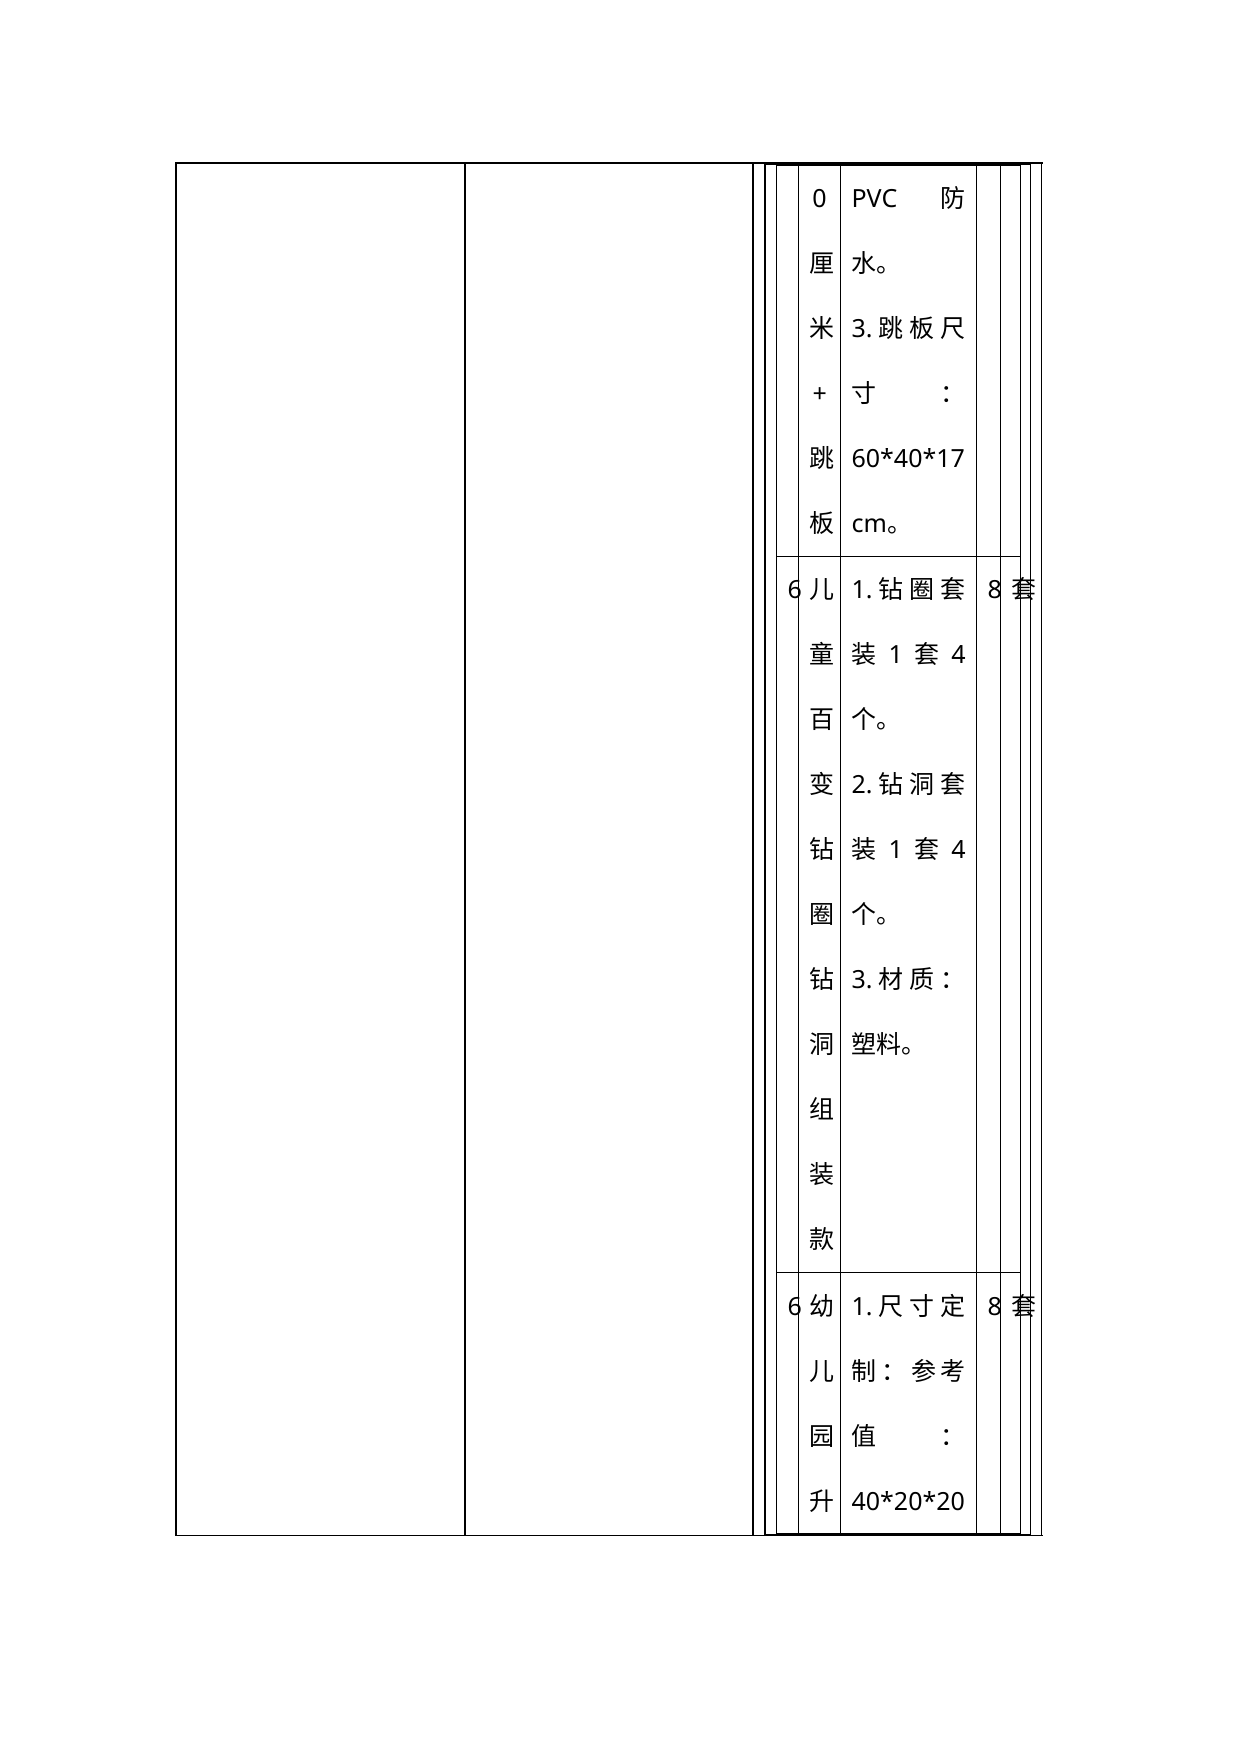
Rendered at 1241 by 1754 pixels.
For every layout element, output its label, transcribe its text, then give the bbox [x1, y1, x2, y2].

table_cell [777, 1273, 798, 1533]
table_cell [777, 557, 798, 1272]
table_cell [1001, 166, 1020, 556]
table_cell [1021, 1315, 1030, 1534]
table_cell [799, 166, 840, 556]
table_cell [791, 1306, 798, 1313]
table_cell [990, 1307, 998, 1313]
table_cell [1021, 598, 1030, 1296]
table_cell [841, 557, 976, 1272]
table_cell [977, 1273, 1000, 1533]
table_cell [754, 164, 764, 1535]
table_cell [466, 164, 752, 1535]
table_cell [799, 557, 840, 1272]
table_cell [777, 166, 798, 556]
table_cell [977, 166, 1000, 556]
table_cell [791, 1299, 798, 1305]
table_cell [841, 1273, 976, 1533]
table_cell [1001, 1273, 1020, 1533]
table_cell [1001, 557, 1020, 1272]
table_cell [1031, 164, 1041, 1535]
table_cell [841, 166, 976, 556]
table_cell 1 [177, 164, 464, 1535]
table_cell [1021, 165, 1030, 579]
table_cell [766, 165, 776, 1534]
table_cell [799, 1273, 840, 1533]
table_cell [977, 557, 1000, 1272]
